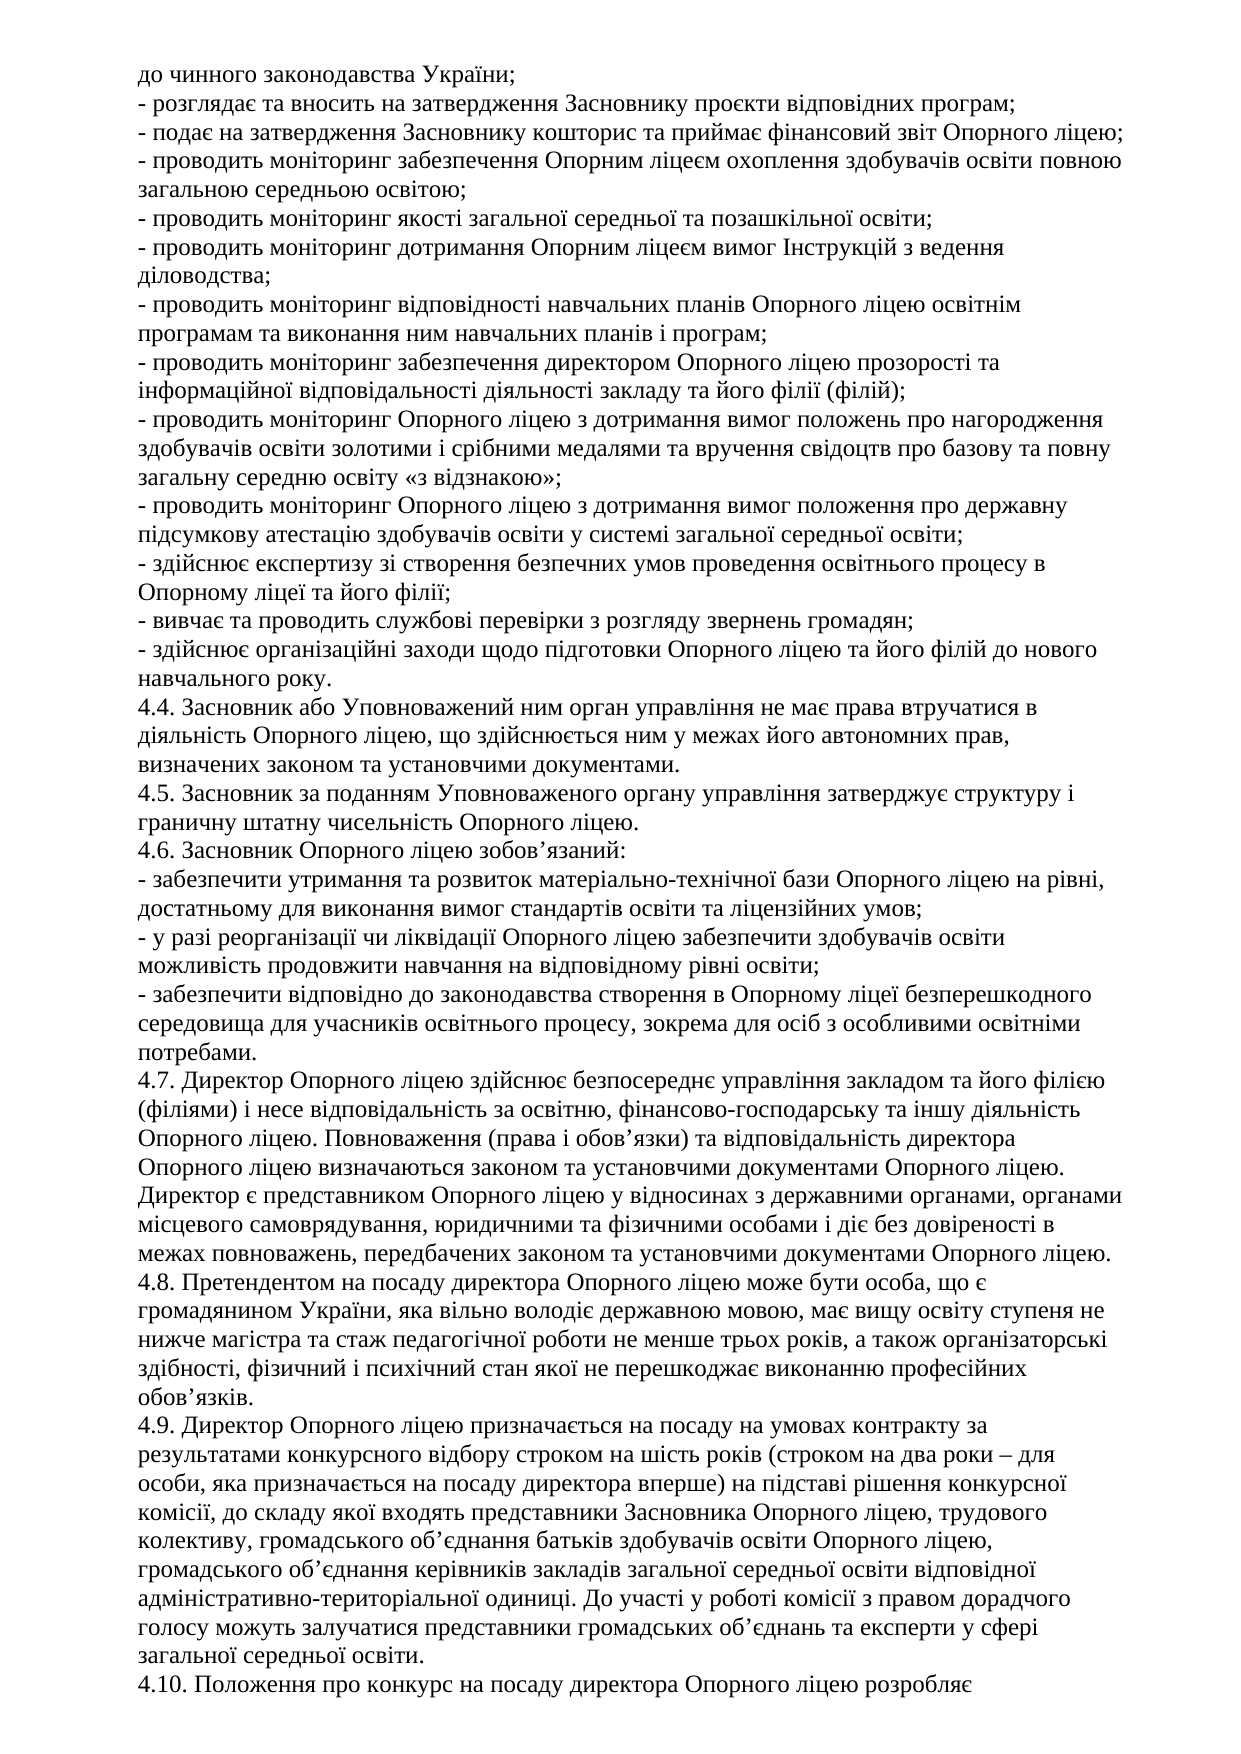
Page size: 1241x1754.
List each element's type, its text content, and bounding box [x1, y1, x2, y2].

text - забезпечити утримання та розвиток матеріально-технічної бази Опорного ліцею на рівні, достатньому для виконання вимог стандартів освіти та ліцензійних умов; [138, 864, 1124, 922]
text - проводить моніторинг дотримання Опорним ліцеєм вимог Інструкцій з ведення діловодства; [138, 232, 1124, 289]
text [138, 59, 1124, 88]
text - проводить моніторинг відповідності навчальних планів Опорного ліцею освітнім програмам та виконання ним навчальних планів і програм; [138, 289, 1124, 347]
text - здійснює організаційні заходи щодо підготовки Опорного ліцею та його філій до нового навчального року. [138, 634, 1124, 692]
text - проводить моніторинг забезпечення Опорним ліцеєм охоплення здобувачів освіти повною загальною середньою освітою; [138, 145, 1124, 203]
text - проводить моніторинг якості загальної середньої та позашкільної освіти; [138, 203, 1124, 232]
text - проводить моніторинг забезпечення директором Опорного ліцею прозорості та інформаційної відповідальності діяльності закладу та його філії (філій); [138, 347, 1124, 404]
text 4.7. Директор Опорного ліцею здійснює безпосереднє управління закладом та його філією (філіями) і несе відповідальність за освітню, фінансово-господарську та іншу діяльність Опорного ліцею. Повноваження (права і обов’язки) та відповідальність директора Опорного ліцею визначаються законом та установчими документами Опорного ліцею. Директор є представником Опорного ліцею у відносинах з державними органами, органами місцевого самоврядування, юридичними та фізичними особами і діє без довіреності в межах повноважень, передбачених законом та установчими документами Опорного ліцею. [138, 1065, 1124, 1267]
text - забезпечити відповідно до законодавства створення в Опорному ліцеї безперешкодного середовища для учасників освітнього процесу, зокрема для осіб з особливими освітніми потребами. [138, 979, 1124, 1065]
text - подає на затвердження Засновнику кошторис та приймає фінансовий звіт Опорного ліцею; [138, 117, 1124, 145]
text - вивчає та проводить службові перевірки з розгляду звернень громадян; [138, 605, 1124, 634]
text 4.4. Засновник або Уповноважений ним орган управління не має права втручатися в діяльність Опорного ліцею, що здійснюється ним у межах його автономних прав, визначених законом та установчими документами. [138, 692, 1124, 778]
text 4.5. Засновник за поданням Уповноваженого органу управління затверджує структуру і граничну штатну чисельність Опорного ліцею. [138, 778, 1124, 835]
text - проводить моніторинг Опорного ліцею з дотримання вимог положень про нагородження здобувачів освіти золотими і срібними медалями та вручення свідоцтв про базову та повну загальну середню освіту «з відзнакою»; [138, 404, 1124, 490]
text 4.8. Претендентом на посаду директора Опорного ліцею може бути особа, що є громадянином України, яка вільно володіє державною мовою, має вищу освіту ступеня не нижче магістра та стаж педагогічної роботи не менше трьох років, а також організаторські здібності, фізичний і психічний стан якої не перешкоджає виконанню професійних обов’язків. [138, 1267, 1124, 1410]
text 4.9. Директор Опорного ліцею призначається на посаду на умовах контракту за результатами конкурсного відбору строком на шість років (строком на два роки – для особи, яка призначається на посаду директора вперше) на підставі рішення конкурсної комісії, до складу якої входять представники Засновника Опорного ліцею, трудового колективу, громадського об’єднання батьків здобувачів освіти Опорного ліцею, громадського об’єднання керівників закладів загальної середньої освіти відповідної адміністративно-територіальної одиниці. До участі у роботі комісії з правом дорадчого голосу можуть залучатися представники громадських об’єднань та експерти у сфері загальної середньої освіти. [138, 1410, 1124, 1669]
text - у разі реорганізації чи ліквідації Опорного ліцею забезпечити здобувачів освіти можливість продовжити навчання на відповідному рівні освіти; [138, 922, 1124, 979]
text - розглядає та вносить на затвердження Засновнику проєкти відповідних програм; [138, 88, 1124, 117]
text - проводить моніторинг Опорного ліцею з дотримання вимог положення про державну підсумкову атестацію здобувачів освіти у системі загальної середньої освіти; [138, 490, 1124, 548]
text - здійснює експертизу зі створення безпечних умов проведення освітнього процесу в Опорному ліцеї та його філії; [138, 548, 1124, 605]
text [138, 1669, 1124, 1698]
text 4.6. Засновник Опорного ліцею зобов’язаний: [138, 835, 1124, 864]
